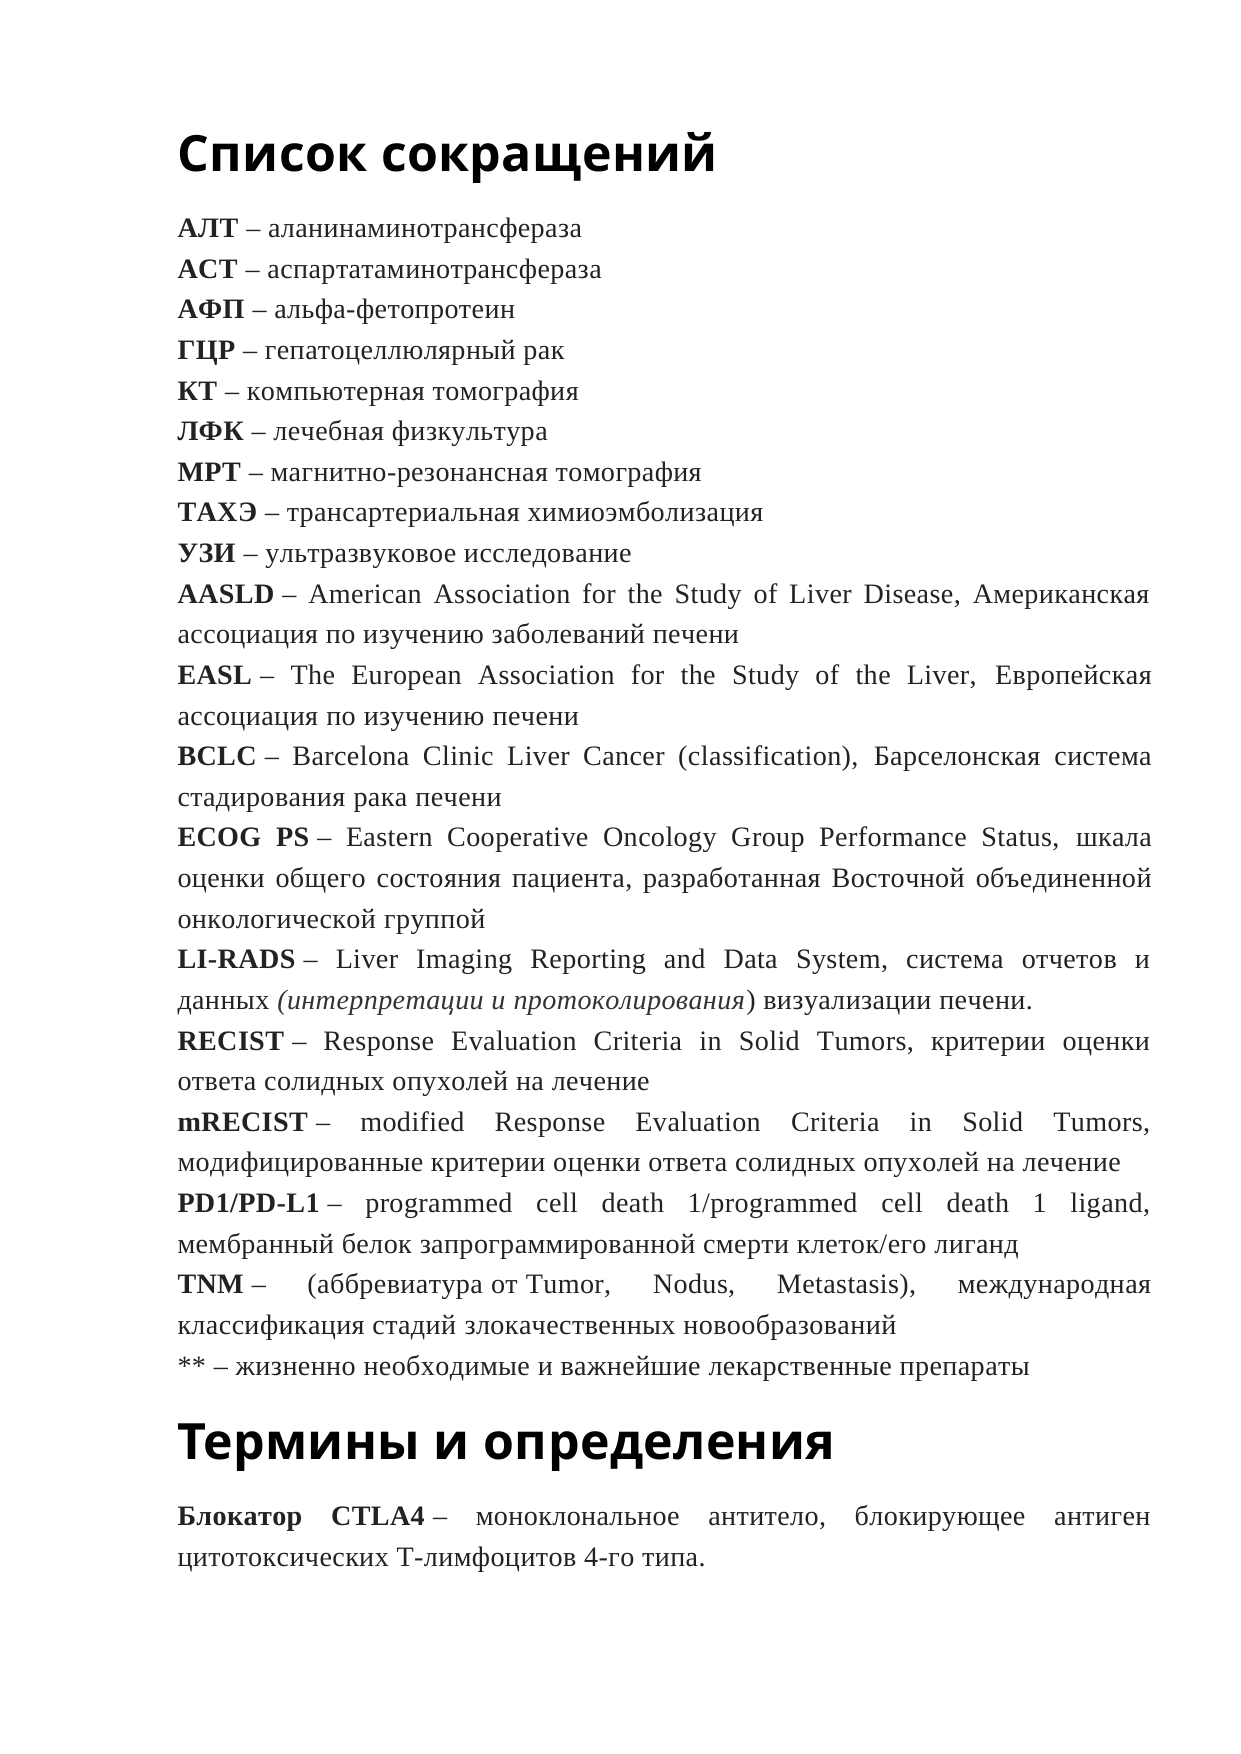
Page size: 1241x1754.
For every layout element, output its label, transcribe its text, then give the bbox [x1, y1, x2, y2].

text mRECIST – modified Response Evaluation Criteria in Solid Tumors, модифицированные критерии оценки ответа солидных опухолей на лечение [177, 1097, 1152, 1178]
text ** – жизненно необходимые и важнейшие лекарственные препараты [177, 1340, 1152, 1381]
text МРТ – магнитно-резонансная томография [177, 447, 1152, 487]
text LI-RADS – Liver Imaging Reporting and Data System, система отчетов и данных (интерпретации и протоколирования) визуализации печени. [177, 934, 1152, 1015]
text TNM – (аббревиатура от Tumor, Nodus, Metastasis), международная классификация стадий злокачественных новообразований [177, 1259, 1152, 1340]
text АСТ – аспартатаминотрансфераза [177, 243, 1152, 284]
text Термины и определения [177, 1406, 1152, 1474]
text КТ – компьютерная томография [177, 365, 1152, 406]
text ЛФК – лечебная физкультура [177, 406, 1152, 447]
text RECIST – Response Evaluation Criteria in Solid Tumors, критерии оценки ответа солидных опухолей на лечение [177, 1015, 1152, 1097]
text EASL – The European Association for the Study of the Liver, Европейская ассоциация по изучению печени [177, 650, 1152, 731]
text AASLD – American Association for the Study of Liver Disease, Американская ассоциация по изучению заболеваний печени [177, 568, 1152, 650]
text Блокатор CTLA4 – моноклональное антитело, блокирующее антиген цитотоксических Т-лимфоцитов 4-го типа. [177, 1491, 1152, 1572]
text ТАХЭ – трансартериальная химиоэмболизация [177, 487, 1152, 528]
text Список сокращений [177, 118, 1152, 186]
text BCLC – Barcelona Clinic Liver Cancer (classification), Барселонская система стадирования рака печени [177, 731, 1152, 812]
text PD1/PD-L1 – programmed cell death 1/programmed cell death 1 ligand, мембранный белок запрограммированной смерти клеток/его лиганд [177, 1178, 1152, 1259]
text ECOG PS – Eastern Cooperative Oncology Group Performance Status, шкала оценки общего состояния пациента, разработанная Восточной объединенной онкологической группой [177, 812, 1152, 934]
text АФП – альфа-фетопротеин [177, 284, 1152, 325]
text АЛТ – аланинаминотрансфераза [177, 203, 1152, 243]
text ГЦР – гепатоцеллюлярный рак [177, 325, 1152, 365]
text УЗИ – ультразвуковое исследование [177, 528, 1152, 568]
